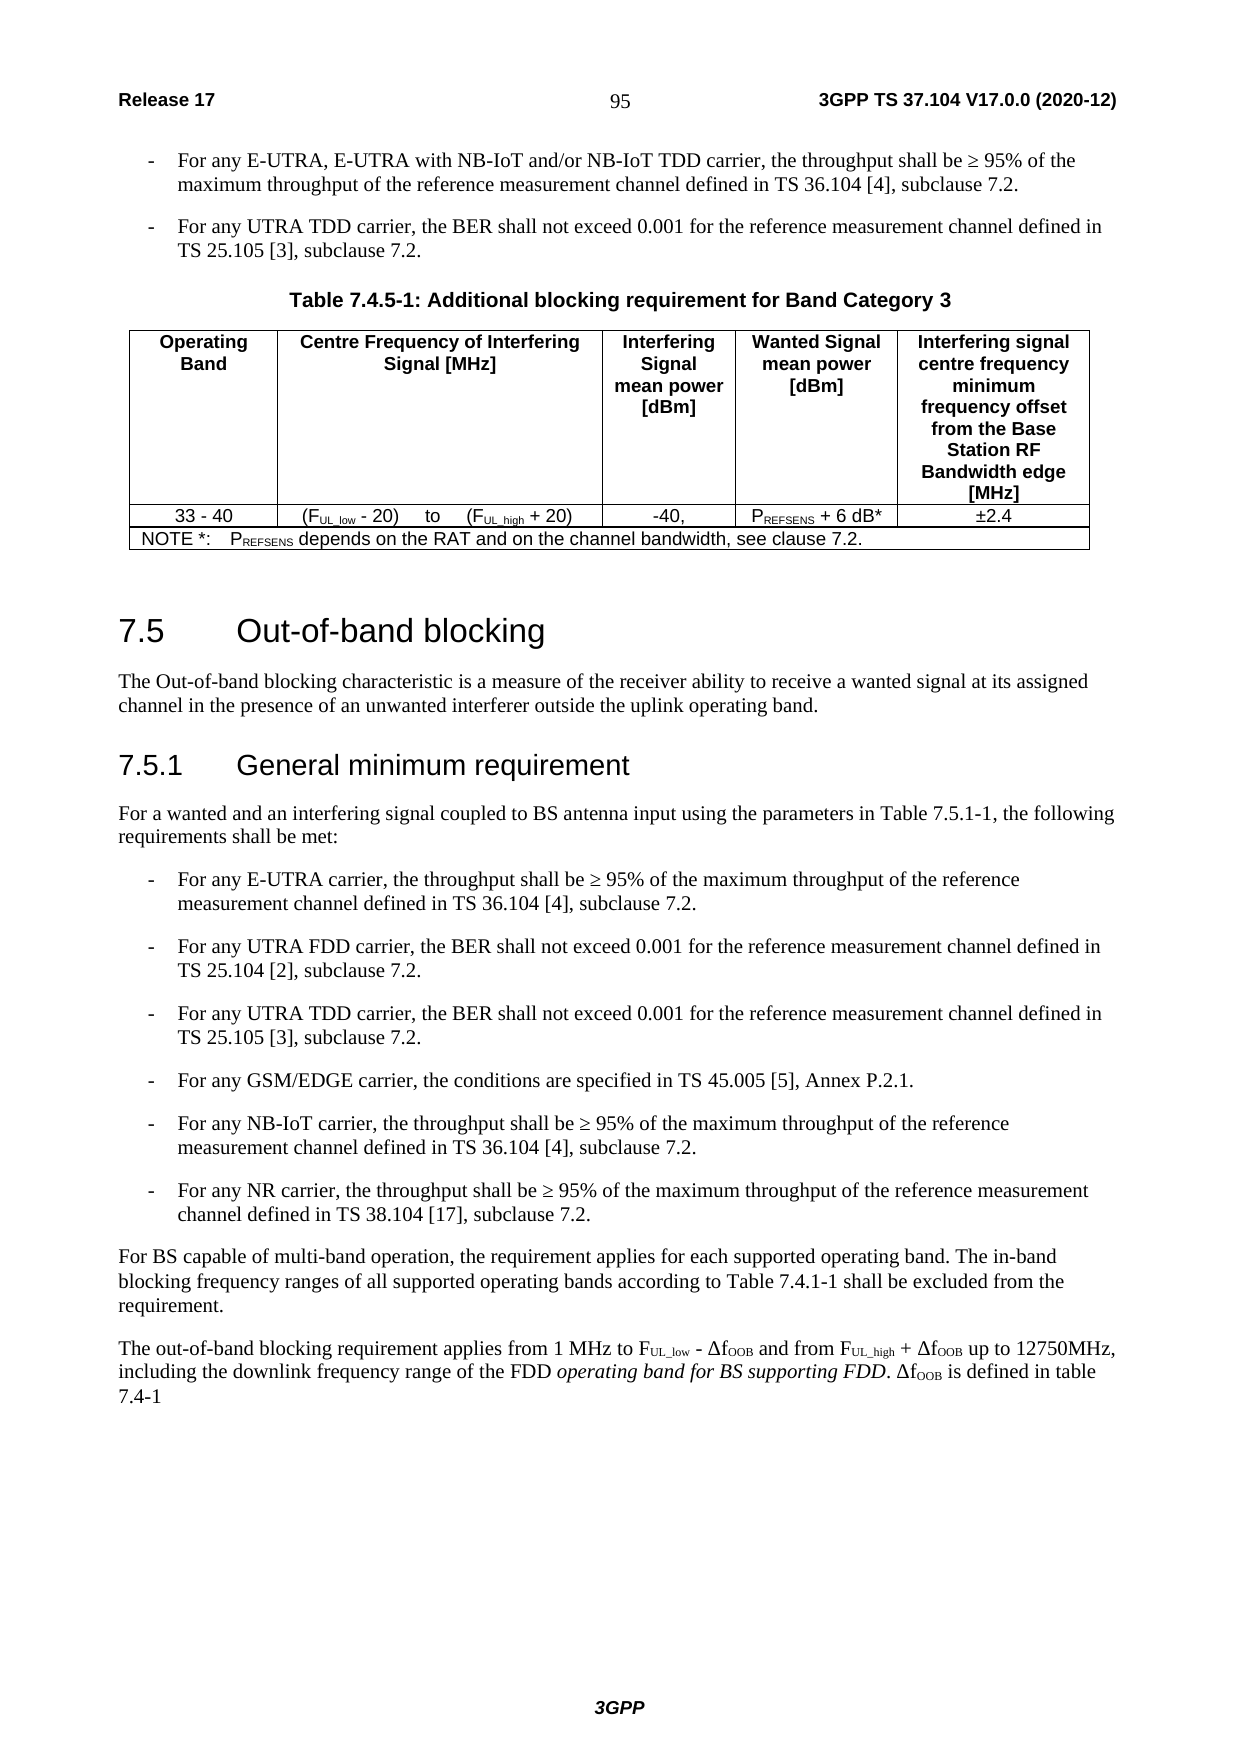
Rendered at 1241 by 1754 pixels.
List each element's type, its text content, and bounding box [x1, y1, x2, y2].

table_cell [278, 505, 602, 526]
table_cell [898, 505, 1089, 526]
text For BS capable of multi-band operation, the requirement applies for each supported operating band. The in-band blocking frequency ranges of all supported operating bands according to Table 7.4.1-1 shall be excluded from the requirement. [118, 1244, 1122, 1317]
text The out-of-band blocking requirement applies from 1 MHz to FUL_low - ΔfOOB and from FUL_high + ΔfOOB up to 12750MHz, including the downlink frequency range of the FDD operating band for BS supporting FDD. ΔfOOB is defined in table 7.4-1 [118, 1335, 1122, 1408]
text - For any NB-IoT carrier, the throughput shall be ≥ 95% of the maximum throughput of the reference measurement channel defined in TS 36.104 [4], subclause 7.2. [148, 1111, 1122, 1159]
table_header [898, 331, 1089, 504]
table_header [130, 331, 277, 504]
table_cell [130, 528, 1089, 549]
text Table 7.4.5-1: Additional blocking requirement for Band Category 3 [118, 287, 1122, 311]
text - For any E-UTRA, E-UTRA with NB-IoT and/or NB-IoT TDD carrier, the throughput shall be ≥ 95% of the maximum throughput of the reference measurement channel defined in TS 36.104 [4], subclause 7.2. [148, 147, 1122, 196]
text - For any UTRA TDD carrier, the BER shall not exceed 0.001 for the reference measurement channel defined in TS 25.105 [3], subclause 7.2. [148, 1001, 1122, 1049]
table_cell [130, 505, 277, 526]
text The Out-of-band blocking characteristic is a measure of the receiver ability to receive a wanted signal at its assigned channel in the presence of an unwanted interferer outside the uplink operating band. [118, 669, 1122, 717]
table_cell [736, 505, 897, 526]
text - For any UTRA TDD carrier, the BER shall not exceed 0.001 for the reference measurement channel defined in TS 25.105 [3], subclause 7.2. [148, 214, 1122, 262]
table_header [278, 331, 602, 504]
text For a wanted and an interfering signal coupled to BS antenna input using the parameters in Table 7.5.1-1, the following requirements shall be met: [118, 800, 1122, 848]
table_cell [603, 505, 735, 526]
subtitle 7.5.1 General minimum requirement [118, 748, 1122, 782]
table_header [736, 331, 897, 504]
text - For any NR carrier, the throughput shall be ≥ 95% of the maximum throughput of the reference measurement channel defined in TS 38.104 [17], subclause 7.2. [148, 1178, 1122, 1226]
text - For any GSM/EDGE carrier, the conditions are specified in TS 45.005 [5], Annex P.2.1. [148, 1068, 1122, 1092]
subtitle 7.5 Out-of-band blocking [118, 612, 1122, 650]
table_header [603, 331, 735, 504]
text - For any E-UTRA carrier, the throughput shall be ≥ 95% of the maximum throughput of the reference measurement channel defined in TS 36.104 [4], subclause 7.2. [148, 867, 1122, 915]
text - For any UTRA FDD carrier, the BER shall not exceed 0.001 for the reference measurement channel defined in TS 25.104 [2], subclause 7.2. [148, 934, 1122, 982]
